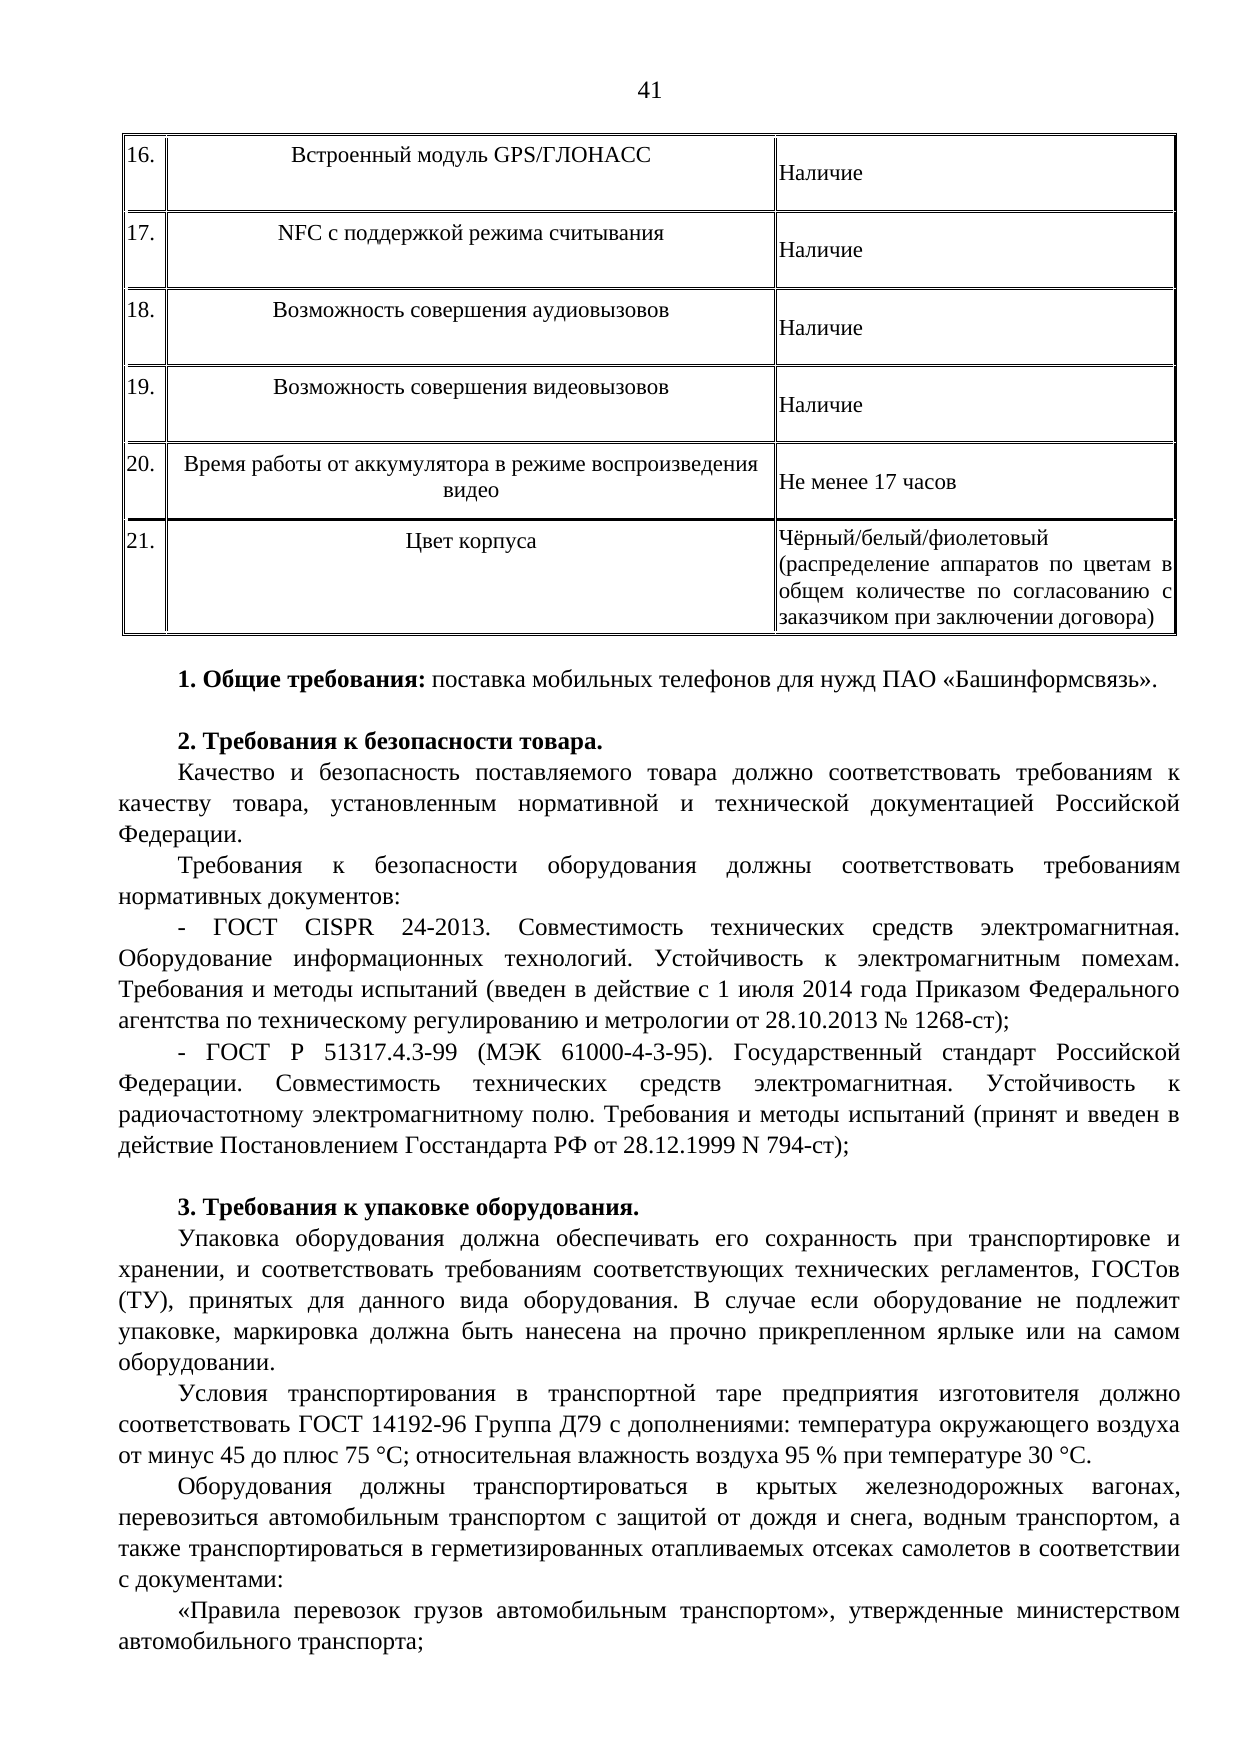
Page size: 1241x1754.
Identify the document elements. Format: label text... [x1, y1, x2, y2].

table_cell [125, 136, 167, 209]
table_cell Возможность совершения видеовызовов [168, 367, 774, 441]
table_cell Встроенный модуль GPS/ГЛОНАСС [167, 136, 776, 209]
text Оборудования должны транспортироваться в крытых железнодорожных вагонах, перевозиться автомобильным транспортом с защитой от дождя и снега, водным транспортом, а также транспортироваться в герметизированных отапливаемых отсеках самолетов в соответствии с документами: [118, 1471, 1181, 1593]
text «Правила перевозок грузов автомобильным транспортом», утвержденные министерством автомобильного транспорта; [118, 1595, 1181, 1655]
text Условия транспортирования в транспортной таре предприятия изготовителя должно соответствовать ГОСТ 14192-96 Группа Д79 с дополнениями: температура окружающего воздуха от минус 45 до плюс 75 °С; относительная влажность воздуха 95 % при температуре 30 °С. [118, 1378, 1181, 1469]
table_cell [123, 364, 167, 441]
table_cell [125, 210, 165, 287]
table_cell [123, 441, 167, 518]
text Требования к безопасности оборудования должны соответствовать требованиям нормативных документов: [118, 850, 1181, 910]
table_cell Время работы от аккумулятора в режиме воспроизведения видео [168, 444, 774, 518]
text 1. Общие требования: поставка мобильных телефонов для нужд ПАО «Башинформсвязь». [118, 664, 1181, 693]
table_cell Наличие [776, 364, 1176, 441]
text 2. Требования к безопасности товара. [118, 726, 1181, 755]
table_cell Цвет корпуса [167, 521, 776, 632]
table_cell [123, 287, 167, 364]
table_cell Возможность совершения аудиовызовов [168, 290, 774, 364]
text Качество и безопасность поставляемого товара должно соответствовать требованиям к качеству товара, установленным нормативной и технической документацией Российской Федерации. [118, 757, 1181, 848]
table_cell Наличие [776, 287, 1176, 364]
text - ГОСТ CISPR 24-2013. Совместимость технических средств электромагнитная. Оборудование информационных технологий. Устойчивость к электромагнитным помехам. Требования и методы испытаний (введен в действие с 1 июля 2014 года Приказом Федерального агентства по техническому регулированию и метрологии от 28.10.2013 № 1268-ст); [118, 912, 1181, 1034]
table_cell Наличие [777, 210, 1175, 287]
text - ГОСТ Р 51317.4.3-99 (МЭК 61000-4-3-95). Государственный стандарт Российской Федерации. Совместимость технических средств электромагнитная. Устойчивость к радиочастотному электромагнитному полю. Требования и методы испытаний (принят и введен в действие Постановлением Госстандарта РФ от 28.12.1999 N 794-ст); [118, 1037, 1181, 1158]
table_cell NFC с поддержкой режима считывания [168, 213, 774, 287]
table_cell Наличие [776, 136, 1174, 209]
text 3. Требования к упаковке оборудования. [118, 1192, 1181, 1221]
table_cell Не менее 17 часов [776, 441, 1176, 518]
table_cell [123, 518, 167, 632]
table_cell Чёрный/белый/фиолетовый (распределение аппаратов по цветам в общем количестве по согласованию с заказчиком при заключении договора) [776, 518, 1176, 632]
text Упаковка оборудования должна обеспечивать его сохранность при транспортировке и хранении, и соответствовать требованиям соответствующих технических регламентов, ГОСТов (ТУ), принятых для данного вида оборудования. В случае если оборудование не подлежит упаковке, маркировка должна быть нанесена на прочно прикрепленном ярлыке или на самом оборудовании. [118, 1223, 1181, 1376]
